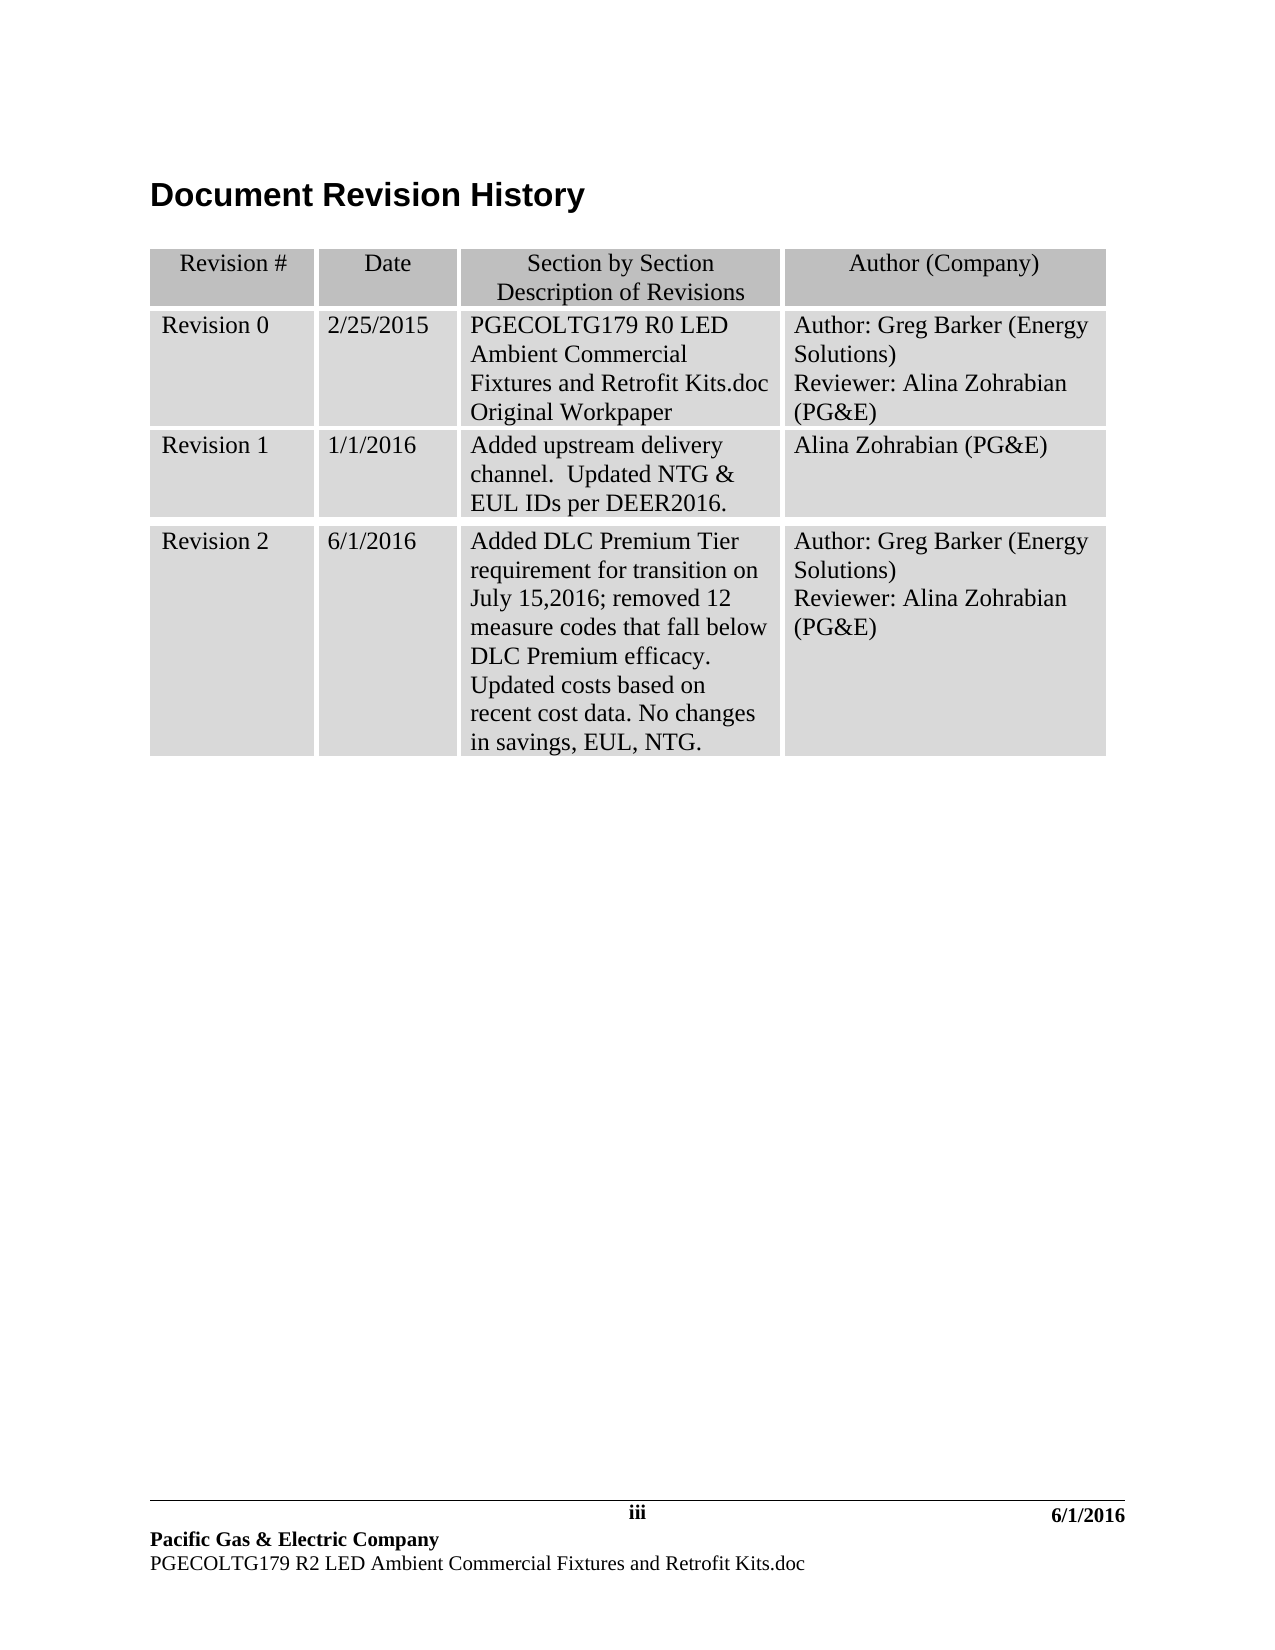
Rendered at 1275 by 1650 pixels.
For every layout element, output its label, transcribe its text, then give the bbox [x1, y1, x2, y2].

table_header 6/1/2016 [319, 526, 457, 756]
table_header Author (Company) [785, 249, 1106, 306]
table_cell 1/1/2016 [319, 430, 457, 517]
subtitle Document Revision History [150, 175, 1125, 213]
table_cell Added upstream delivery channel. Updated NTG & EUL IDs per DEER2016. [461, 430, 780, 517]
table_header Author: Greg Barker (Energy Solutions) Reviewer: Alina Zohrabian (PG&E) [785, 526, 1106, 756]
table_cell Revision 1 [150, 430, 314, 517]
table_header Section by Section Description of Revisions [461, 249, 780, 306]
table_header Added DLC Premium Tier requirement for transition on July 15,2016; removed 12 measure codes that fall below DLC Premium efficacy. Updated costs based on recent cost data. No changes in savings, EUL, NTG. [461, 526, 780, 756]
table_cell Alina Zohrabian (PG&E) [785, 430, 1106, 517]
table_cell Author: Greg Barker (Energy Solutions) Reviewer: Alina Zohrabian (PG&E) [785, 311, 1106, 426]
table_cell PGECOLTG179 R0 LED Ambient Commercial Fixtures and Retrofit Kits.doc Original Workpaper [461, 311, 780, 426]
table_header Revision 2 [150, 526, 314, 756]
table_header Date [319, 249, 457, 306]
table_cell Revision 0 [150, 311, 314, 426]
table_cell 2/25/2015 [319, 311, 457, 426]
table_header Revision # [150, 249, 314, 306]
